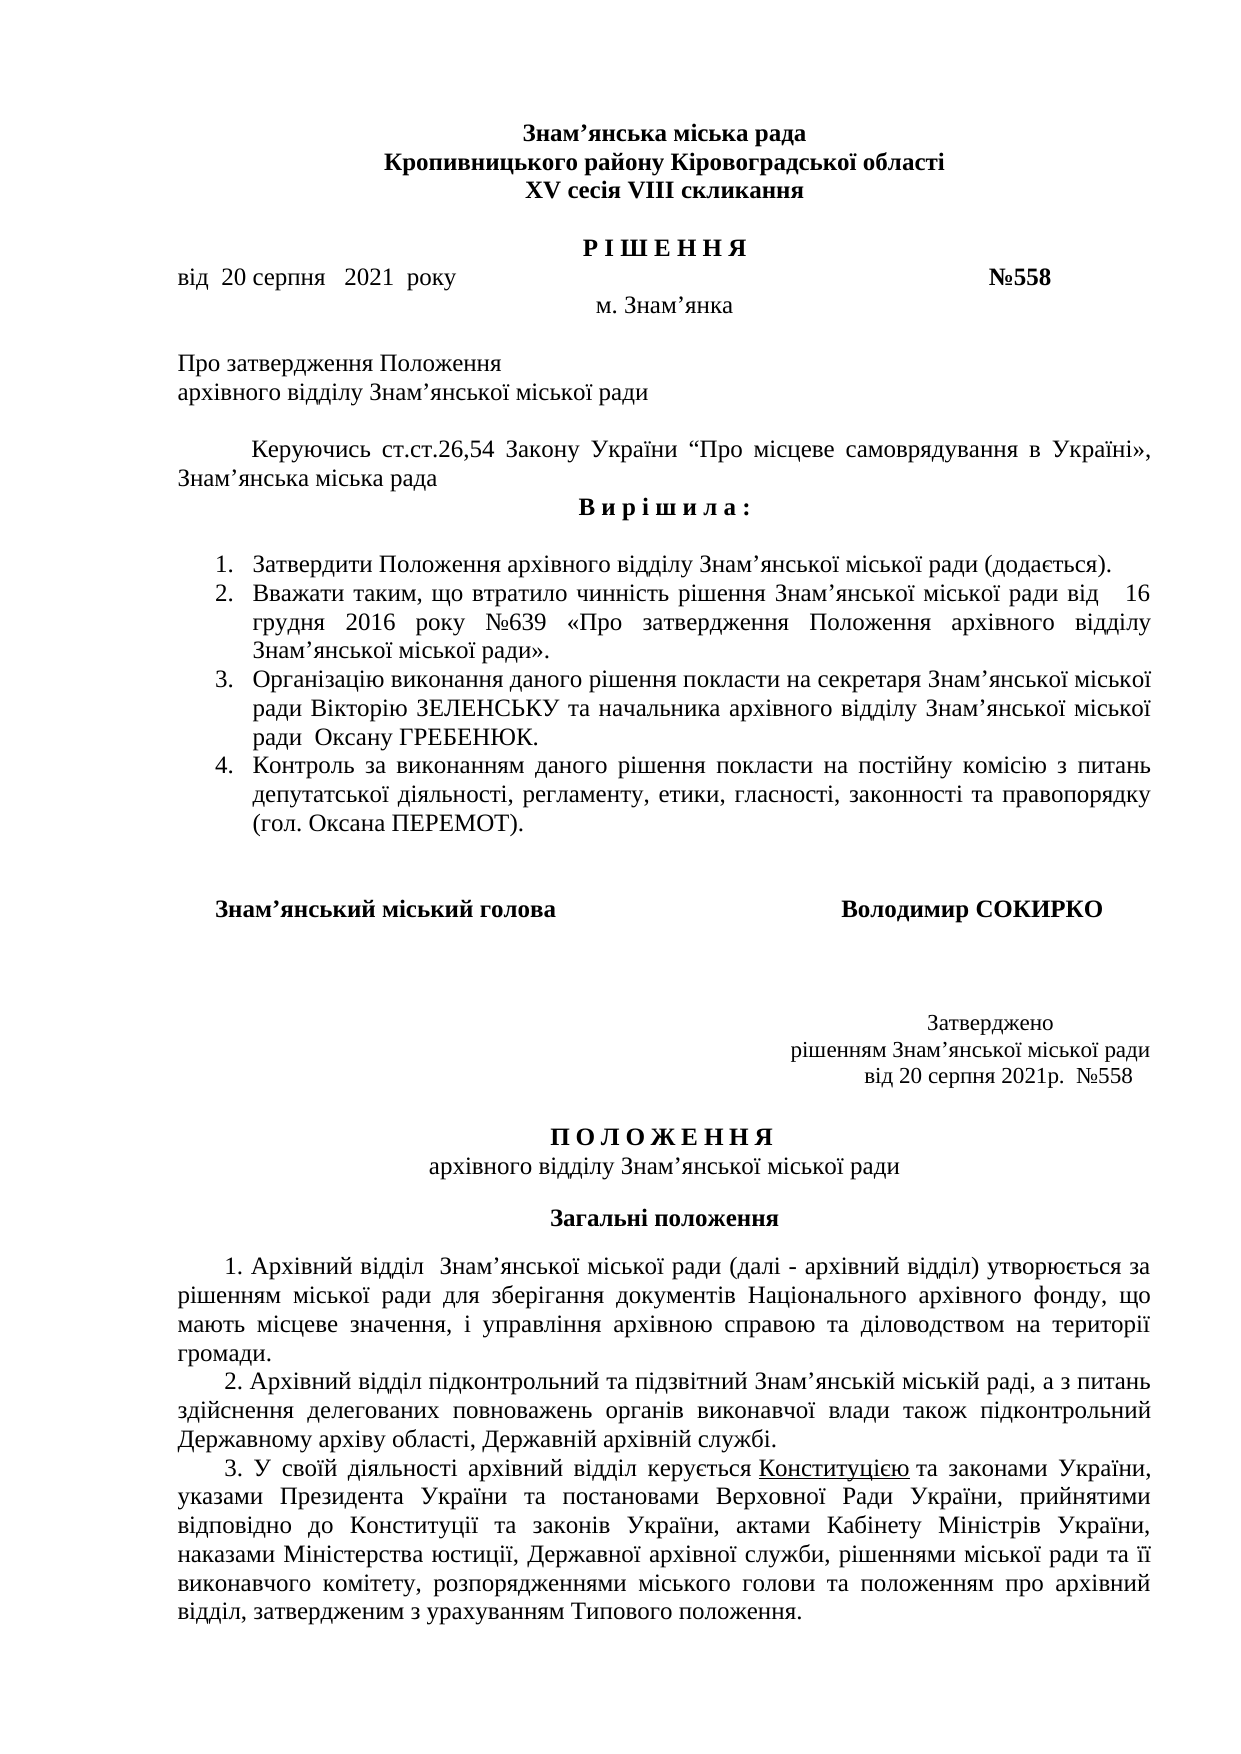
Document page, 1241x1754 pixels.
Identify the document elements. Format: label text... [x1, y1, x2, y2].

text м. Знам’янка [177, 291, 1152, 319]
text Знам’янська міська рада [177, 118, 1152, 147]
text архівного відділу Знам’янської міської ради [224, 1151, 1105, 1179]
list Організацію виконання даного рішення покласти на секретаря Знам’янської міської ради Вікторію ЗЕЛЕНСЬКУ та начальника архівного відділу Знам’янської міської ради Оксану ГРЕБЕНЮК. [215, 664, 1152, 751]
text XV сесія VIII скликання [177, 176, 1152, 204]
text 2. Архівний відділ підконтрольний та підзвітний Знам’янській міській раді, а з питань здійснення делегованих повноважень органів виконавчої влади також підконтрольний Державному архіву області, Державній архівній службі. [177, 1366, 1152, 1453]
text Кропивницького району Кіровоградської області [177, 147, 1152, 176]
list Затвердити Положення архівного відділу Знам’янської міської ради (додається). [215, 549, 1152, 578]
text Знам’янський міський голова Володимир СОКИРКО [177, 894, 1152, 923]
text В и р і ш и л а : [177, 492, 1152, 521]
text ПОЛОЖЕННЯ [177, 1122, 1146, 1151]
list Вважати таким, що втратило чинність рішення Знам’янської міської ради від 16 грудня 2016 року №639 «Про затвердження Положення архівного відділу Знам’янської міської ради». [215, 578, 1152, 664]
text Про затвердження Положення [177, 348, 1152, 377]
text Затверджено [177, 1009, 1152, 1036]
list Контроль за виконанням даного рішення покласти на постійну комісію з питань депутатської діяльності, регламенту, етики, гласності, законності та правопорядку (гол. Оксана ПЕРЕМОТ). [215, 751, 1152, 837]
text від 20 серпня 2021р. №558 [177, 1062, 1152, 1088]
text 1. Архівний відділ Знам’янської міської ради (далі - архівний відділ) утворюється за рішенням міської ради для зберігання документів Національного архівного фонду, що мають місцеве значення, і управління архівною справою та діловодством на території громади. [177, 1251, 1152, 1366]
text архівного відділу Знам’янської міської ради [177, 377, 1152, 406]
text від 20 cерпня 2021 року №558 [177, 262, 1152, 291]
text Р І Ш Е Н Н Я [177, 233, 1152, 262]
title Загальні положення [177, 1203, 1152, 1232]
text Керуючись ст.ст.26,54 Закону України “Про місцеве самоврядування в Україні», Знам’янська міська рада [177, 434, 1152, 492]
text 3. У своїй діяльності архівний відділ керується Конституцією та законами України, указами Президента України та постановами Верховної Ради України, прийнятими відповідно до Конституції та законів України, актами Кабінету Міністрів України, наказами Міністерства юстиції, Державної архівної служби, рішеннями міської ради та її виконавчого комітету, розпорядженнями міського голови та положенням про архівний відділ, затвердженим з урахуванням Типового положення. [177, 1453, 1152, 1625]
text рішенням Знам’янської міської ради [767, 1036, 1152, 1062]
